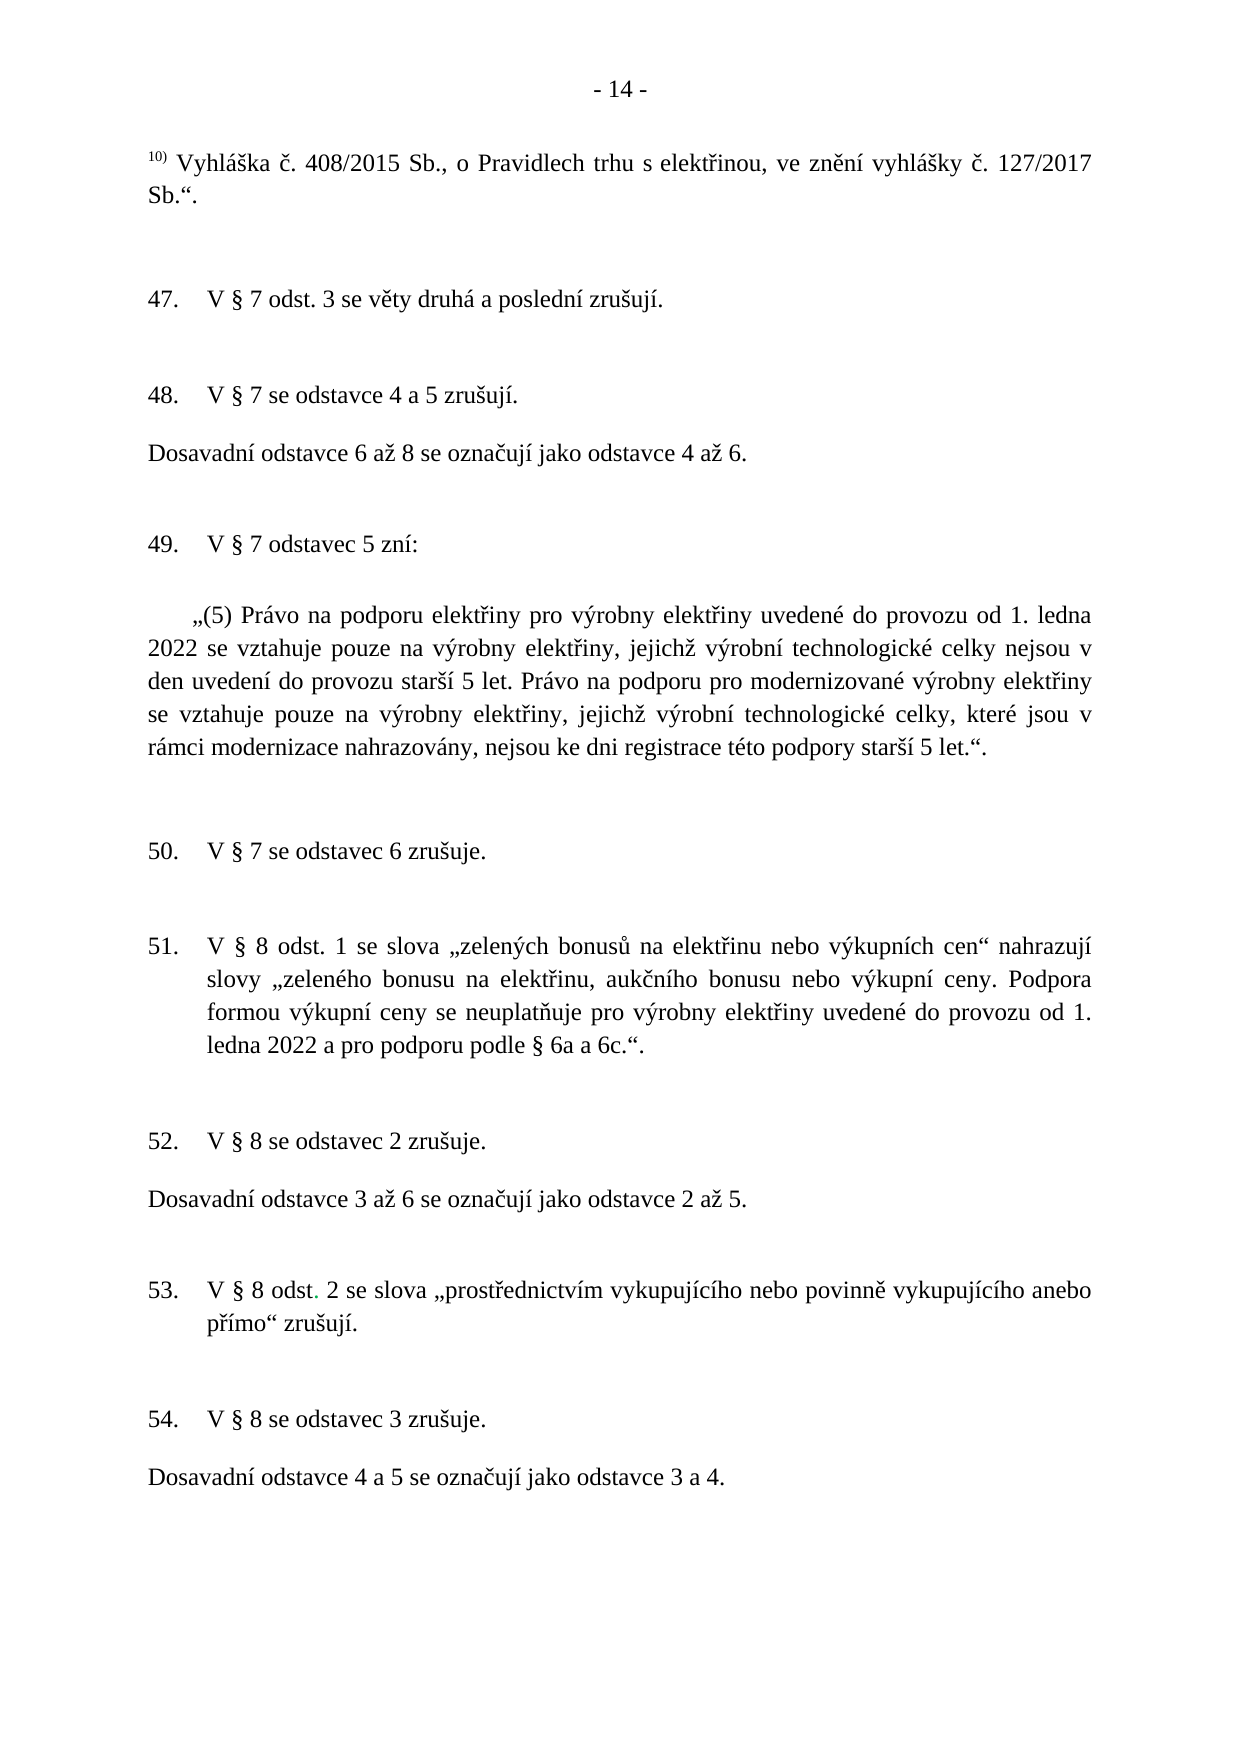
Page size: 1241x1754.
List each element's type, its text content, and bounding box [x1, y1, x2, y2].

text 10) Vyhláška č. 408/2015 Sb., o Pravidlech trhu s elektřinou, ve znění vyhlášky č. 127/2017 Sb.“. [148, 148, 1093, 209]
list Dosavadní odstavce 4 a 5 se označují jako odstavce 3 a 4. [148, 1462, 1093, 1490]
text V § 7 odst. 3 se věty druhá a poslední zrušují. [148, 284, 1093, 313]
text V § 8 odst. 1 se slova „zelených bonusů na elektřinu nebo výkupních cen“ nahrazují slovy „zeleného bonusu na elektřinu, aukčního bonusu nebo výkupní ceny. Podpora formou výkupní ceny se neuplatňuje pro výrobny elektřiny uvedené do provozu od 1. ledna 2022 a pro podporu podle § 6a a 6c.“. [148, 931, 1093, 1059]
text V § 7 odstavec 5 zní: [148, 529, 1093, 558]
list Dosavadní odstavce 3 až 6 se označují jako odstavce 2 až 5. [148, 1184, 1093, 1213]
list Dosavadní odstavce 6 až 8 se označují jako odstavce 4 až 6. [148, 438, 1093, 467]
text V § 8 odst. 2 se slova „prostřednictvím vykupujícího nebo povinně vykupujícího anebo přímo“ zrušují. [148, 1275, 1093, 1337]
text V § 7 se odstavec 6 zrušuje. [148, 836, 1093, 864]
text V § 8 se odstavec 2 zrušuje. [148, 1126, 1093, 1154]
text „(5) Právo na podporu elektřiny pro výrobny elektřiny uvedené do provozu od 1. ledna 2022 se vztahuje pouze na výrobny elektřiny, jejichž výrobní technologické celky nejsou v den uvedení do provozu starší 5 let. Právo na podporu pro modernizované výrobny elektřiny se vztahuje pouze na výrobny elektřiny, jejichž výrobní technologické celky, které jsou v rámci modernizace nahrazovány, nejsou ke dni registrace této podpory starší 5 let.“. [148, 600, 1093, 761]
text V § 8 se odstavec 3 zrušuje. [148, 1404, 1093, 1432]
text V § 7 se odstavce 4 a 5 zrušují. [148, 380, 1093, 409]
